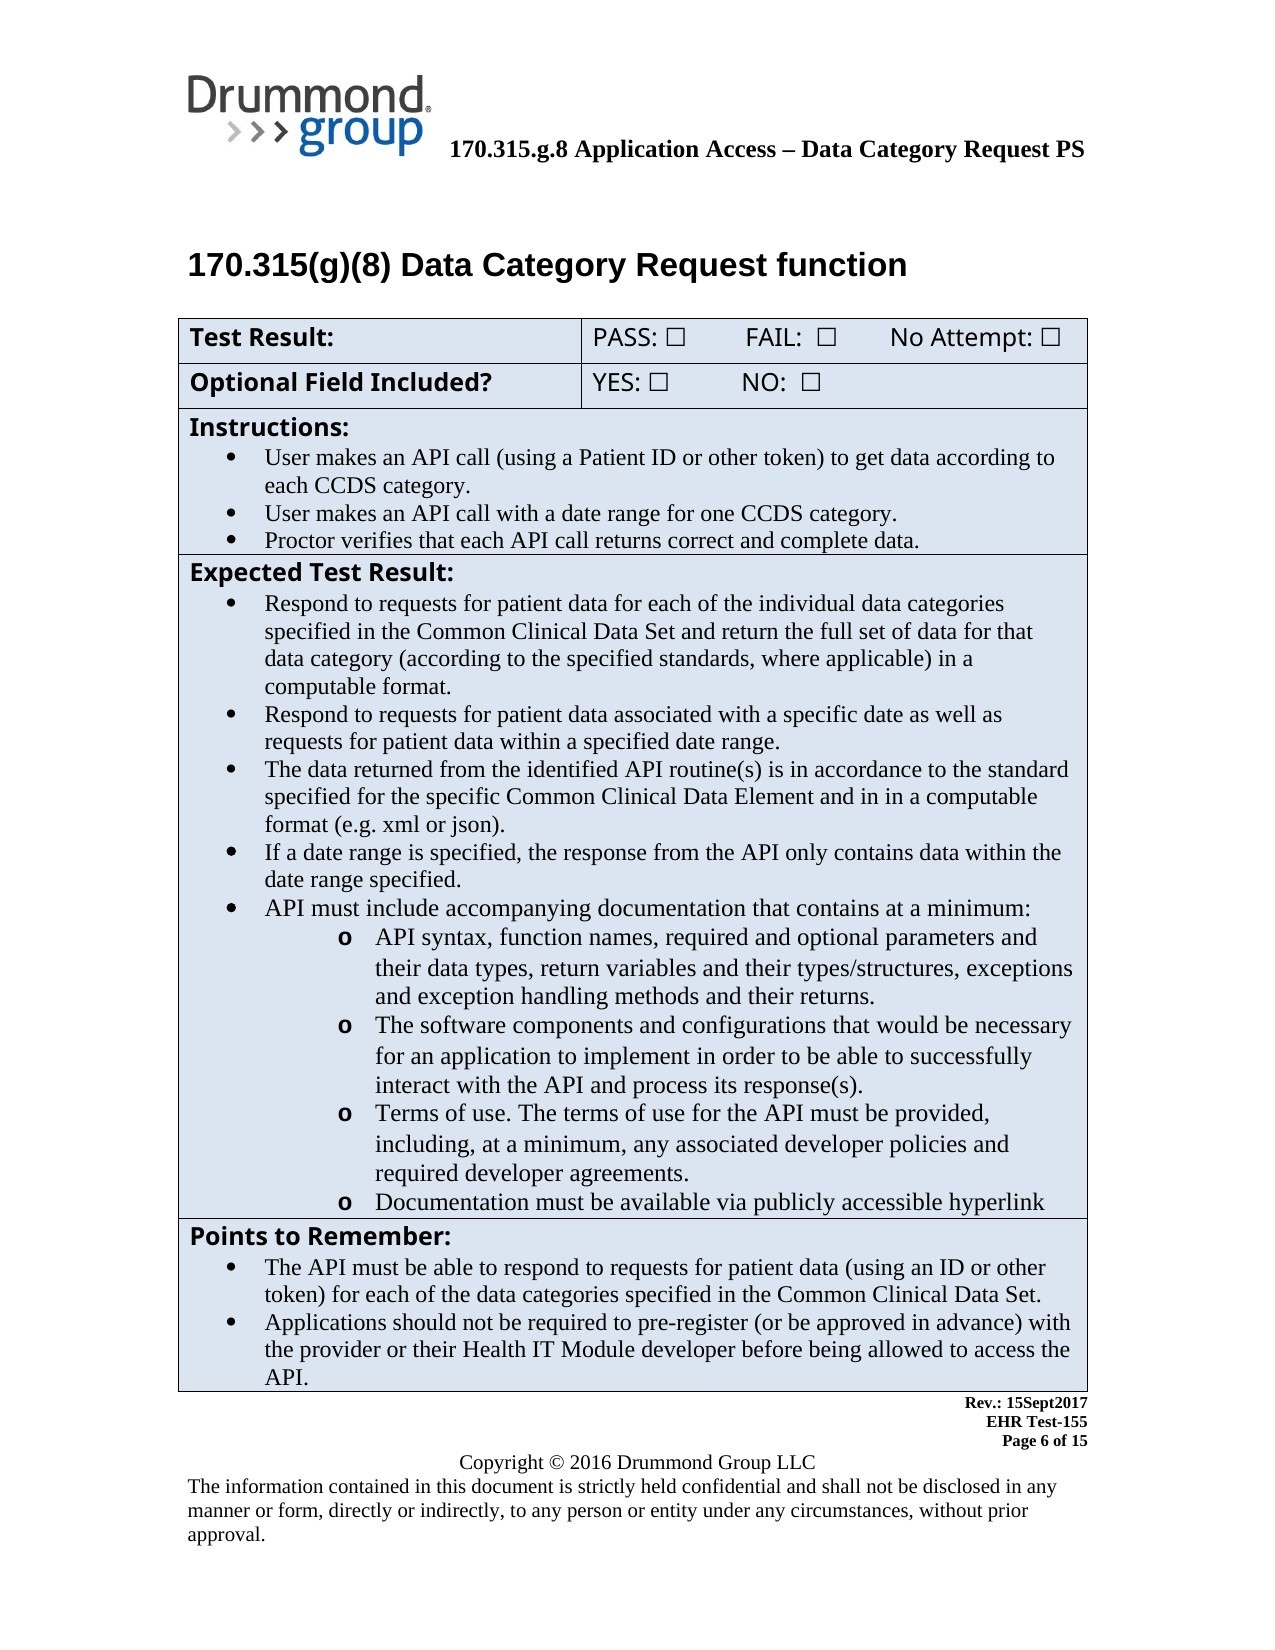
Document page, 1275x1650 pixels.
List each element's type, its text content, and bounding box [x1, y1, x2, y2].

table_cell Optional Field Included? [179, 364, 581, 408]
table_header PASS: FAIL: No Attempt: [582, 319, 1087, 363]
table_cell YES: NO: [582, 364, 1087, 408]
subtitle 170.315(g)(8) Data Category Request function [187, 245, 1087, 283]
table_cell Expected Test Result: Respond to requests for patient data for each of the individual data categories specified in the Common Clinical Data Set and return the full set of data for that data category (according to the specified standards, where applicable) in a computable format. Respond to requests for patient data associated with a specific date as well as requests for patient data within a specified date range. The data returned from the identified API routine(s) is in accordance to the standard specified for the specific Common Clinical Data Element and in in a computable format (e.g. xml or json). If a date range is specified, the response from the API only contains data within the date range specified. API must include accompanying documentation that contains at a minimum: API syntax, function names, required and optional parameters and their data types, return variables and their types/structures, exceptions and exception handling methods and their returns. The software components and configurations that would be necessary for an application to implement in order to be able to successfully interact with the API and process its response(s). Terms of use. The terms of use for the API must be provided, including, at a minimum, any associated developer policies and required developer agreements. Documentation must be available via publicly accessible hyperlink [179, 555, 1087, 1218]
picture [187, 75, 433, 157]
table_header Test Result: [179, 319, 581, 363]
table_cell Instructions: User makes an API call (using a Patient ID or other token) to get data according to each CCDS category. User makes an API call with a date range for one CCDS category. Proctor verifies that each API call returns correct and complete data. [179, 409, 1087, 554]
